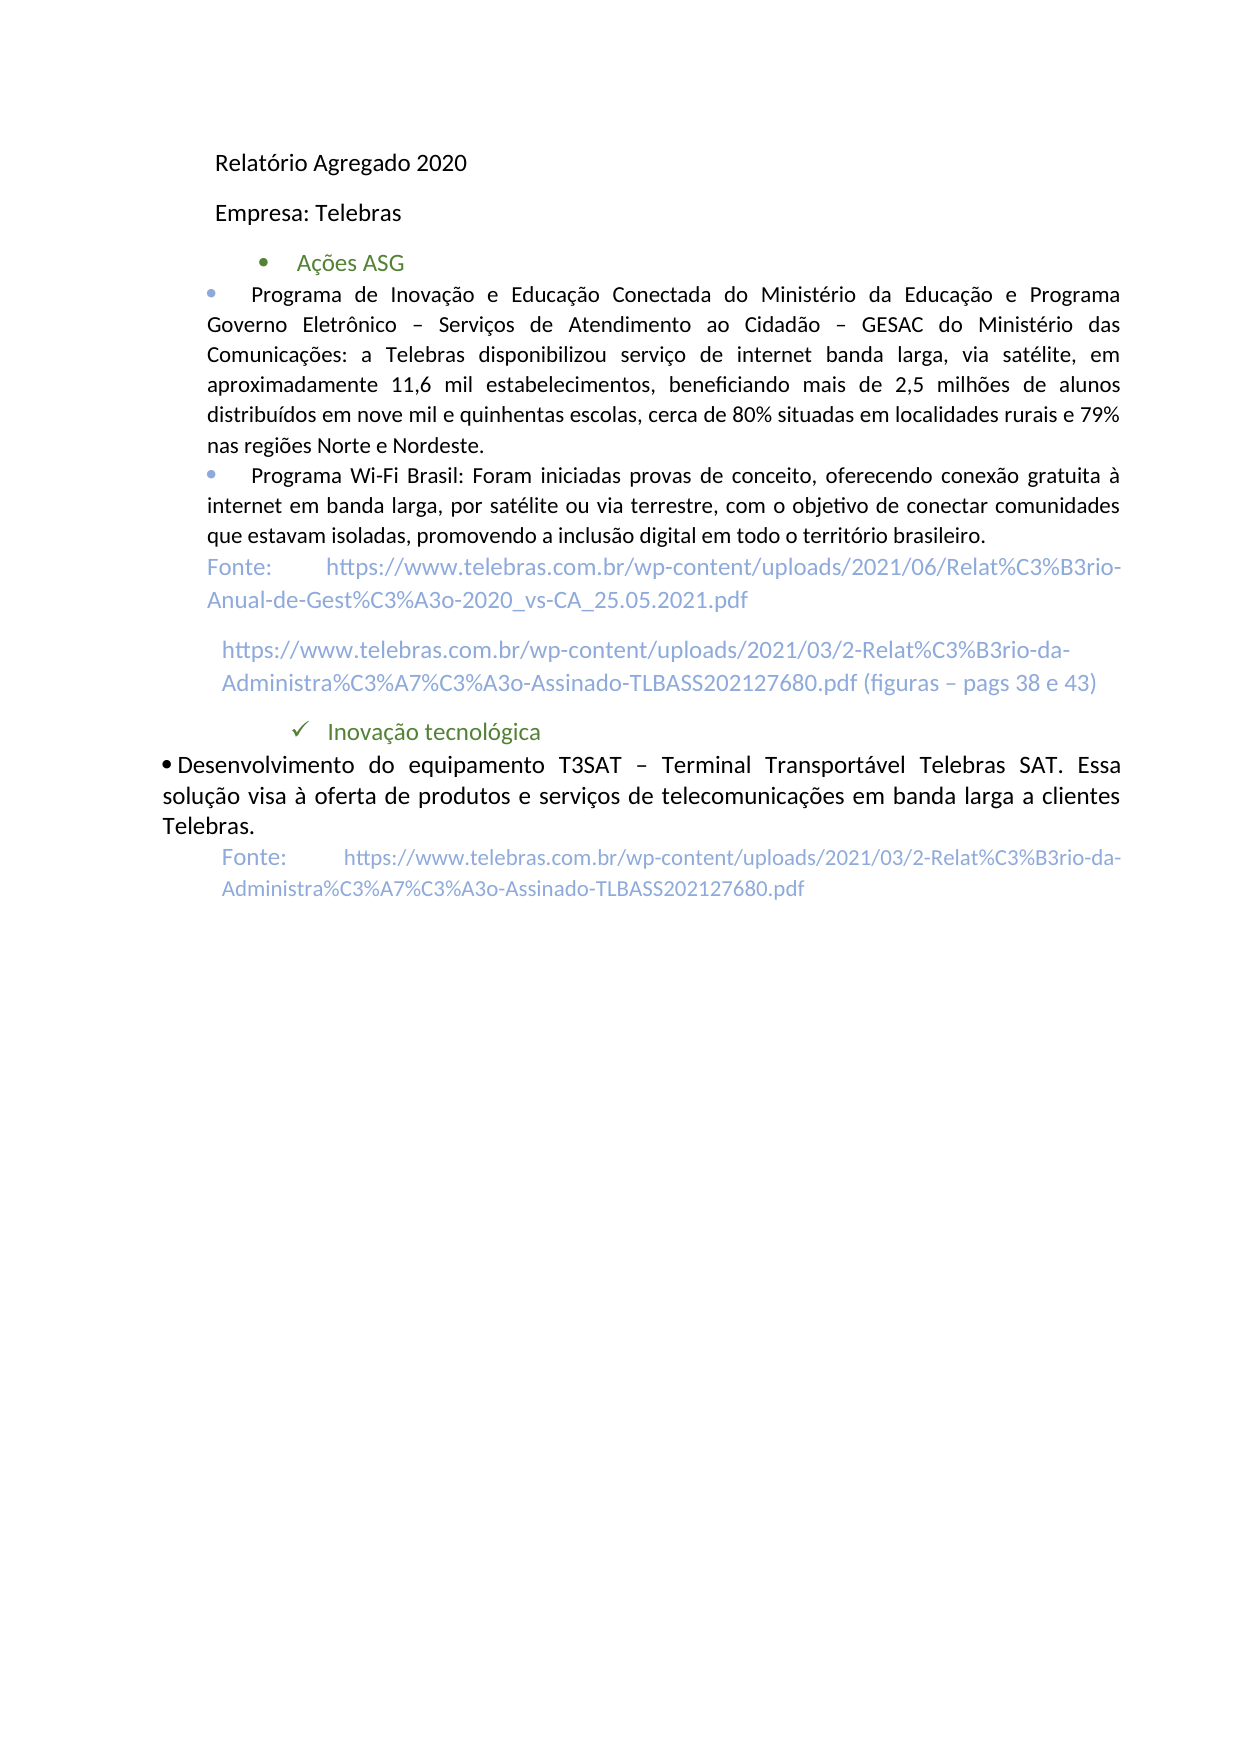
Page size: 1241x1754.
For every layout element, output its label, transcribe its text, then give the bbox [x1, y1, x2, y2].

text Fonte: https://www.telebras.com.br/wp-content/uploads/2021/03/2-Relat%C3%B3rio-da-Administra%C3%A7%C3%A3o-Assinado-TLBASS202127680.pdf [222, 841, 1122, 902]
list Programa de Inovação e Educação Conectada do Ministério da Educação e Programa Governo Eletrônico – Serviços de Atendimento ao Cidadão – GESAC do Ministério das Comunicações: a Telebras disponibilizou serviço de internet banda larga, via satélite, em aproximadamente 11,6 mil estabelecimentos, beneficiando mais de 2,5 milhões de alunos distribuídos em nove mil e quinhentas escolas, cerca de 80% situadas em localidades rurais e 79% nas regiões Norte e Nordeste. [207, 280, 1122, 459]
list Ações ASG [259, 247, 1122, 277]
list Desenvolvimento do equipamento T3SAT – Terminal Transportável Telebras SAT. Essa solução visa à oferta de produtos e serviços de telecomunicações em banda larga a clientes Telebras. [162, 749, 1122, 841]
list Inovação tecnológica [290, 717, 1122, 747]
list Programa Wi-Fi Brasil: Foram iniciadas provas de conceito, oferecendo conexão gratuita à internet em banda larga, por satélite ou via terrestre, com o objetivo de conectar comunidades que estavam isoladas, promovendo a inclusão digital em todo o território brasileiro. [207, 461, 1122, 549]
text Relatório Agregado 2020 [215, 148, 1122, 178]
text Empresa: Telebras [215, 197, 1122, 228]
list Fonte: https://www.telebras.com.br/wp-content/uploads/2021/06/Relat%C3%B3rio-Anual-de-Gest%C3%A3o-2020_vs-CA_25.05.2021.pdf [207, 552, 1122, 615]
text https://www.telebras.com.br/wp-content/uploads/2021/03/2-Relat%C3%B3rio-da-Administra%C3%A7%C3%A3o-Assinado-TLBASS202127680.pdf (figuras – pags 38 e 43) [222, 634, 1122, 697]
